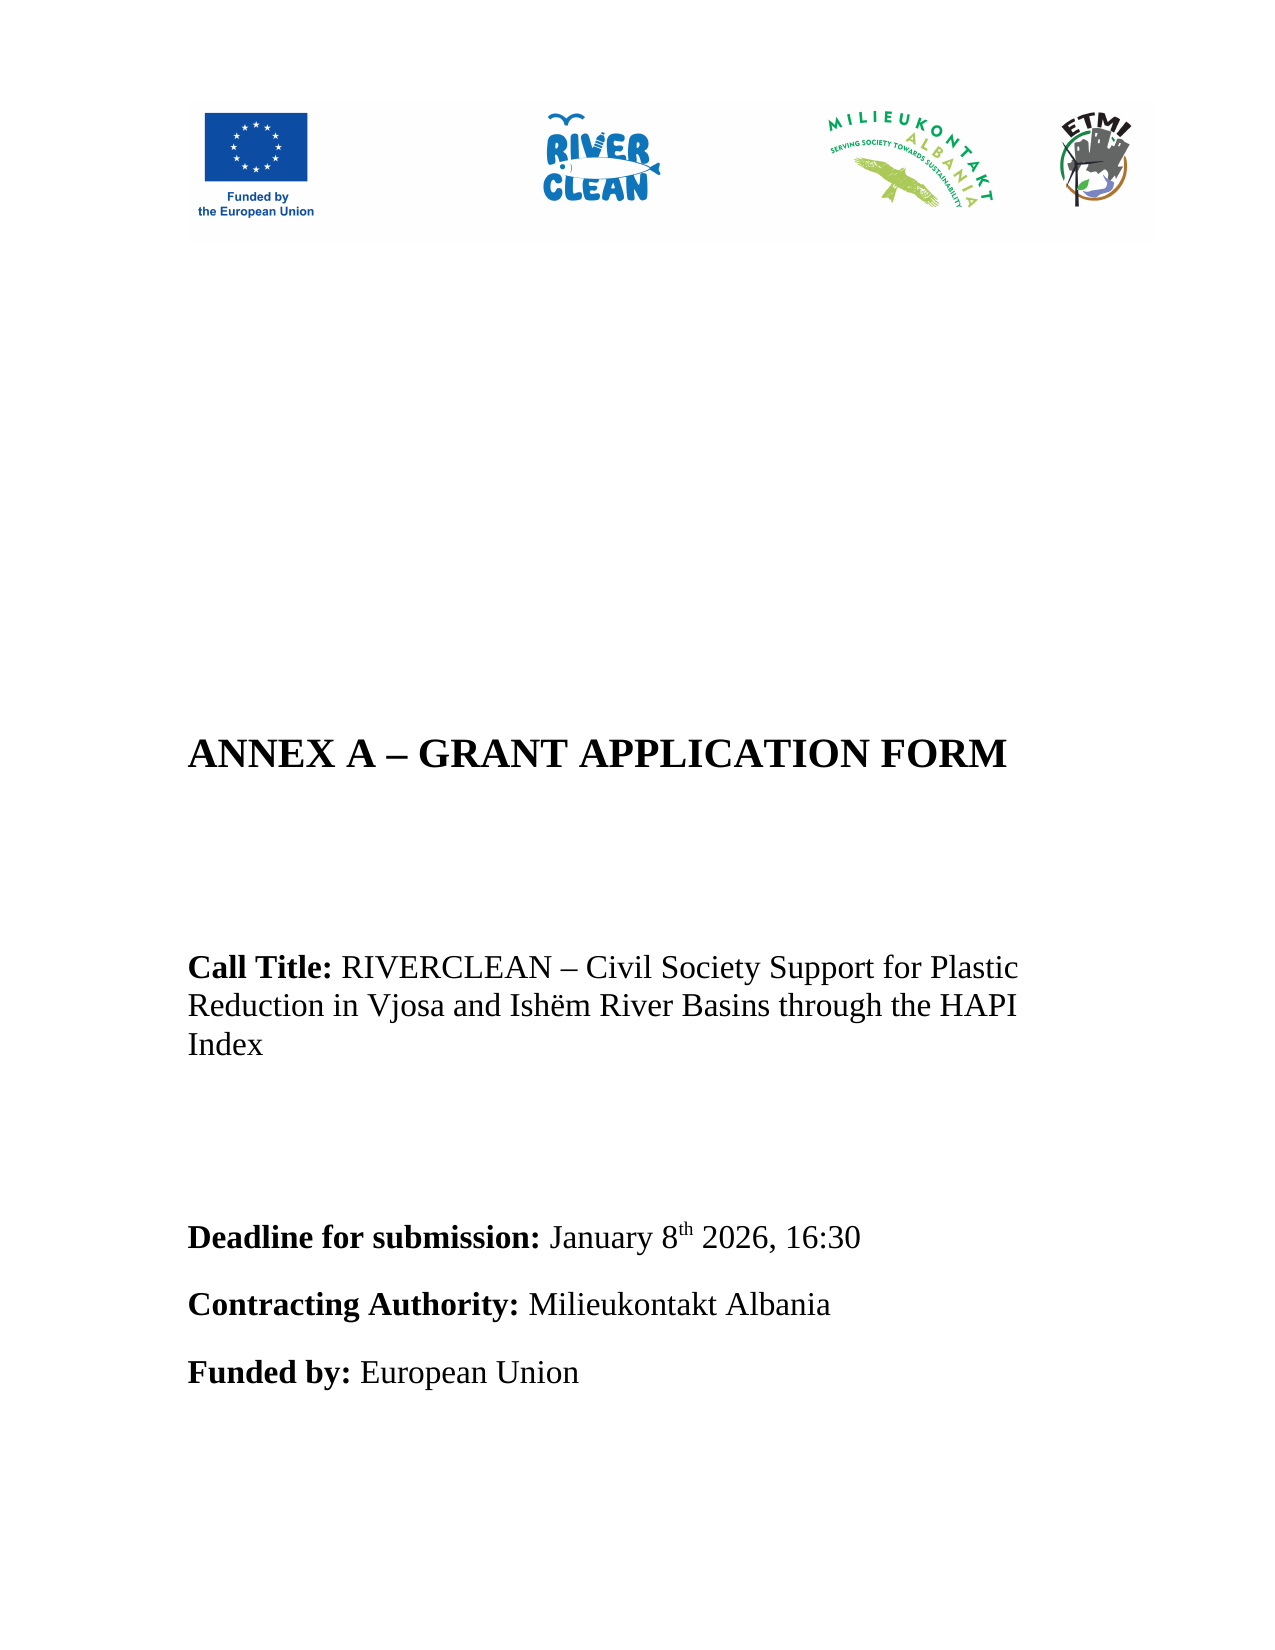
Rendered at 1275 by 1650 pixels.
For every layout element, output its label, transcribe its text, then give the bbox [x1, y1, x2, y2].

text Contracting Authority: Milieukontakt Albania [187, 1284, 1087, 1323]
text Deadline for submission: January 8th 2026, 16:30 [187, 1217, 1087, 1255]
picture [187, 101, 1154, 244]
subtitle ANNEX A – GRANT APPLICATION FORM [187, 728, 1087, 776]
text Funded by: European Union [187, 1352, 1087, 1390]
text Call Title: RIVERCLEAN – Civil Society Support for Plastic Reduction in Vjosa and Ishëm River Basins through the HAPI Index [187, 947, 1087, 1062]
